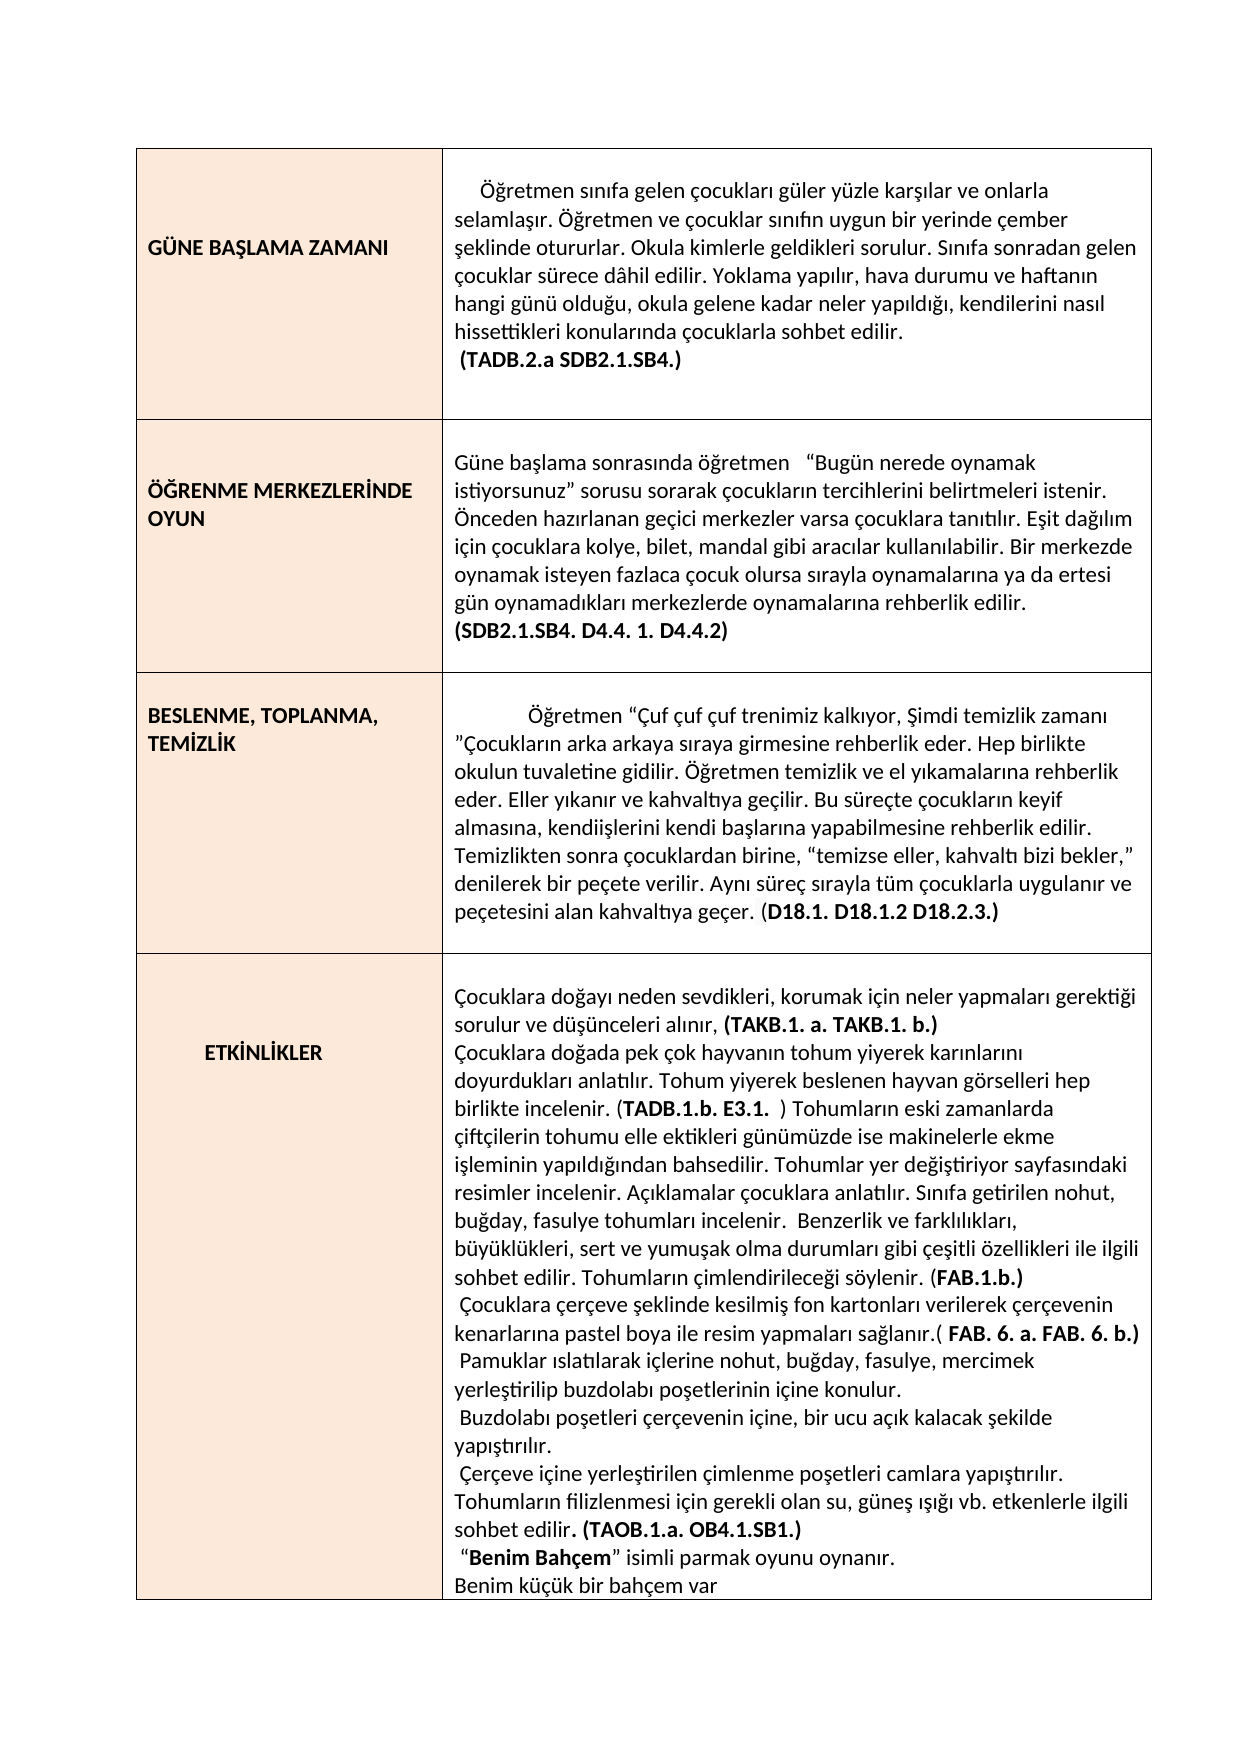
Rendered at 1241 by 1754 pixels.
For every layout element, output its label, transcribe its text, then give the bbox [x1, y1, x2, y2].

table_cell ETKİNLİKLER [137, 954, 442, 1599]
table_cell Öğretmen “Çuf çuf çuf trenimiz kalkıyor, Şimdi temizlik zamanı ”Çocukların arka arkaya sıraya girmesine rehberlik eder. Hep birlikte okulun tuvaletine gidilir. Öğretmen temizlik ve el yıkamalarına rehberlik eder. Eller yıkanır ve kahvaltıya geçilir. Bu süreçte çocukların keyif almasına, kendiişlerini kendi başlarına yapabilmesine rehberlik edilir. Temizlikten sonra çocuklardan birine, “temizse eller, kahvaltı bizi bekler,” denilerek bir peçete verilir. Aynı süreç sırayla tüm çocuklarla uygulanır ve peçetesini alan kahvaltıya geçer. (D18.1. D18.1.2 D18.2.3.) [443, 673, 1151, 953]
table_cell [443, 954, 1151, 1599]
table_header GÜNE BAŞLAMA ZAMANI [137, 149, 442, 419]
table_cell ÖĞRENME MERKEZLERİNDE OYUN [137, 420, 442, 672]
table_cell Güne başlama sonrasında öğretmen “Bugün nerede oynamak istiyorsunuz” sorusu sorarak çocukların tercihlerini belirtmeleri istenir. Önceden hazırlanan geçici merkezler varsa çocuklara tanıtılır. Eşit dağılım için çocuklara kolye, bilet, mandal gibi aracılar kullanılabilir. Bir merkezde oynamak isteyen fazlaca çocuk olursa sırayla oynamalarına ya da ertesi gün oynamadıkları merkezlerde oynamalarına rehberlik edilir. (SDB2.1.SB4. D4.4. 1. D4.4.2) [443, 420, 1151, 672]
table_cell BESLENME, TOPLANMA, TEMİZLİK [137, 673, 442, 953]
table_header Öğretmen sınıfa gelen çocukları güler yüzle karşılar ve onlarla selamlaşır. Öğretmen ve çocuklar sınıfın uygun bir yerinde çember şeklinde otururlar. Okula kimlerle geldikleri sorulur. Sınıfa sonradan gelen çocuklar sürece dâhil edilir. Yoklama yapılır, hava durumu ve haftanın hangi günü olduğu, okula gelene kadar neler yapıldığı, kendilerini nasıl hissettikleri konularında çocuklarla sohbet edilir. (TADB.2.a SDB2.1.SB4.) [443, 149, 1151, 419]
